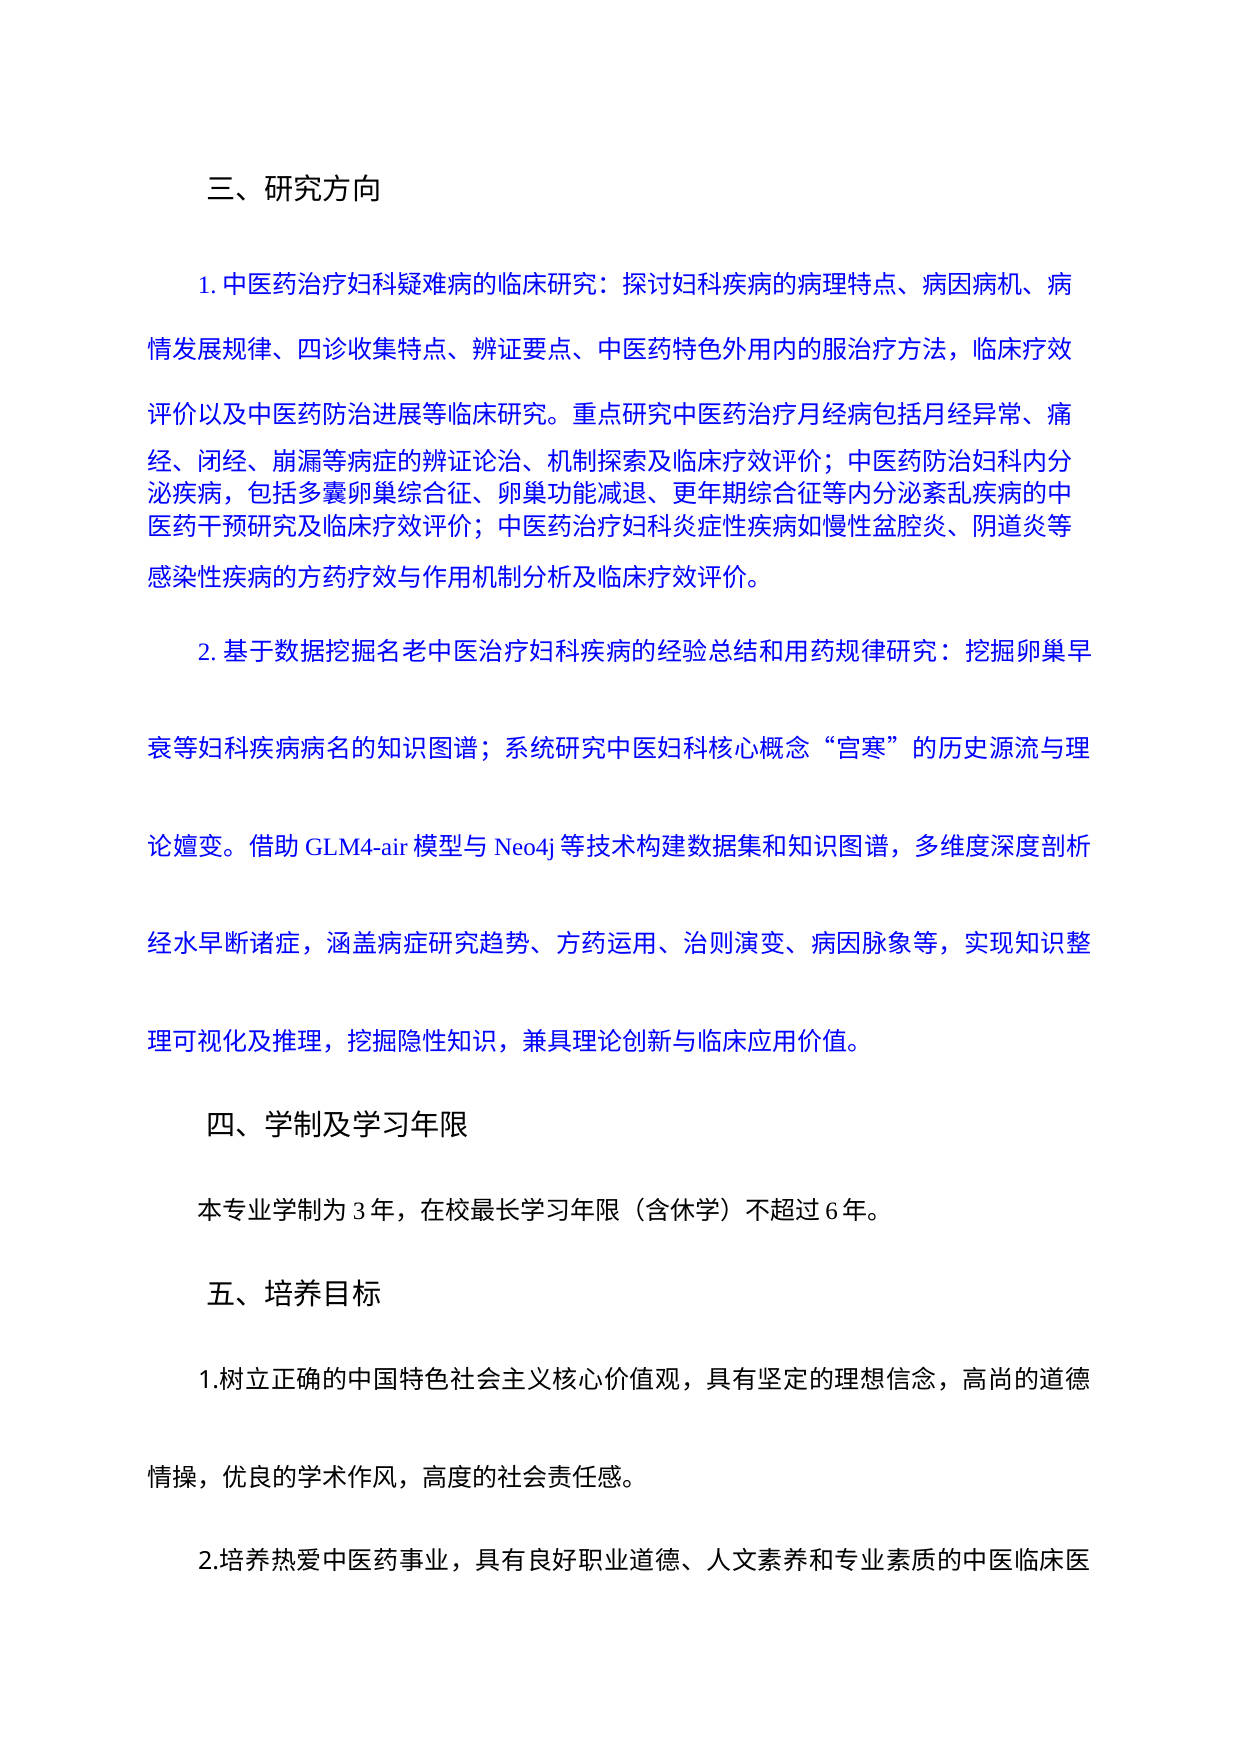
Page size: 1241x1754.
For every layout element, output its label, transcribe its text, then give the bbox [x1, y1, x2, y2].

text 1.树立正确的中国特色社会主义核心价值观，具有坚定的理想信念，高尚的道德情操，优良的学术作风，高度的社会责任感。 [148, 1346, 1092, 1508]
text 五、培养目标 [148, 1259, 1092, 1324]
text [148, 1526, 1092, 1591]
text 三、研究方向 [148, 154, 1092, 219]
list 1. 中医药治疗妇科疑难病的临床研究：探讨妇科疾病的病理特点、病因病机、病情发展规律、四诊收集特点、辨证要点、中医药特色外用内的服治疗方法，临床疗效评价以及中医药防治进展等临床研究。重点研究‌中医药治疗月经病包括月经异常、痛经、闭经、崩漏等病症的辨证论治、机制探索及临床疗效评价；中医药防治妇科内分泌疾病，包括多囊卵巢综合征、卵巢功能减退、更年期综合征等内分泌紊乱疾病的中医药干预研究及临床疗效评价；‌中医药治疗妇科炎症性疾病如慢性盆腔炎、阴道炎等感染性疾病的方药疗效与作用机制分析及临床疗效评价。 [148, 250, 1092, 608]
text 2. 基于数据挖掘名老中医治疗妇科疾病的经验总结和用药规律研究：挖掘卵巢早衰等妇科疾病病名的知识图谱；系统研究中医妇科核心概念“宫寒”的历史源流与理论嬗变。借助GLM4-air模型与Neo4j等技术构建数据集和知识图谱，多维度深度剖析经水早断诸症，涵盖病症研究趋势、方药运用、治则演变、病因脉象等，实现知识整理可视化及推理，挖掘隐性知识，兼具理论创新与临床应用价值。 [148, 617, 1092, 1072]
text 本专业学制为3年，在校最长学习年限（含休学）不超过6年。 [148, 1176, 1092, 1241]
text 四、学制及学习年限 [148, 1090, 1092, 1155]
